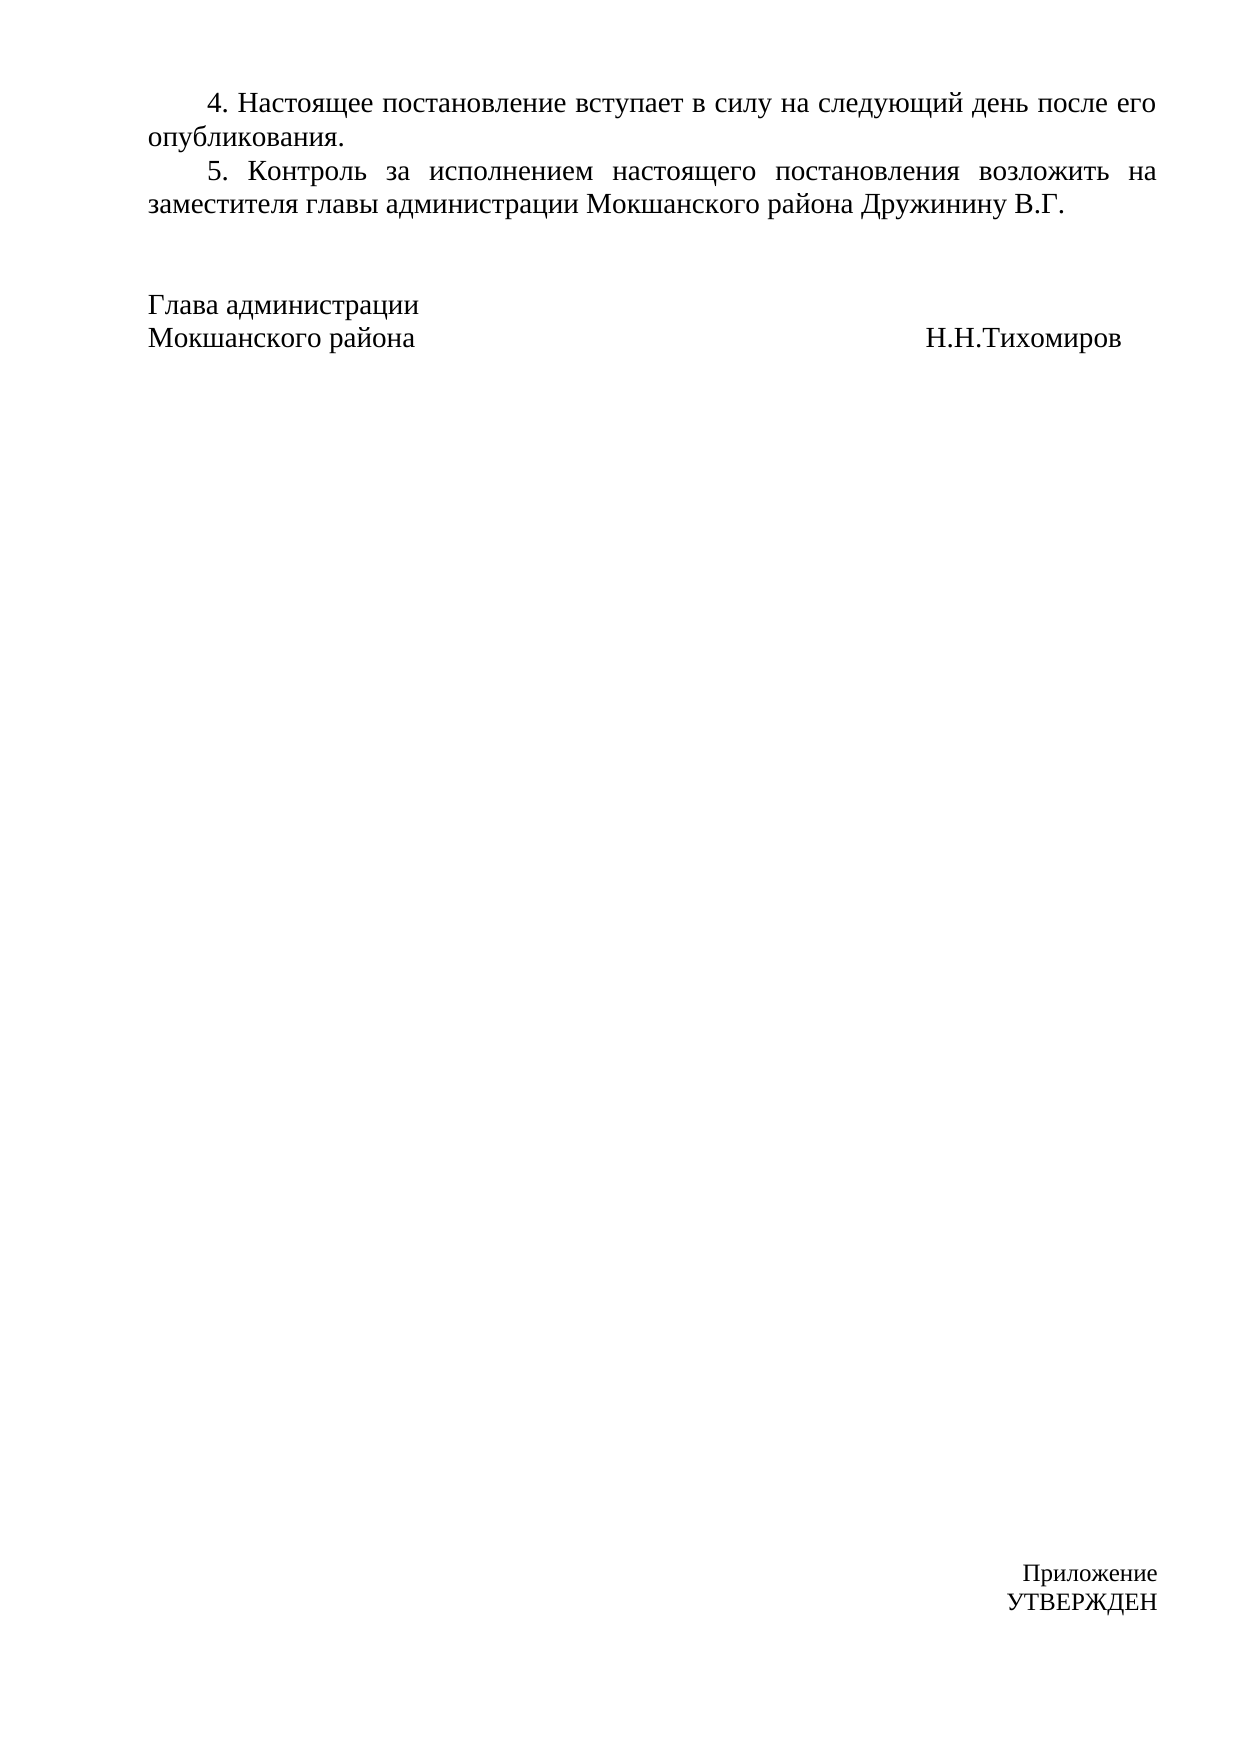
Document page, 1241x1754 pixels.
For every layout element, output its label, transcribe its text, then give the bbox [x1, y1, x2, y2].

text 4. Настоящее постановление вступает в силу на следующий день после его опубликования. [148, 86, 1157, 153]
text Приложение [797, 1558, 1157, 1587]
text Глава администрации [148, 287, 1157, 320]
text Мокшанского района Н.Н.Тихомиров [148, 320, 1157, 354]
text УТВЕРЖДЕН [797, 1587, 1157, 1616]
text 5. Контроль за исполнением настоящего постановления возложить на заместителя главы администрации Мокшанского района Дружинину В.Г. [148, 153, 1157, 220]
